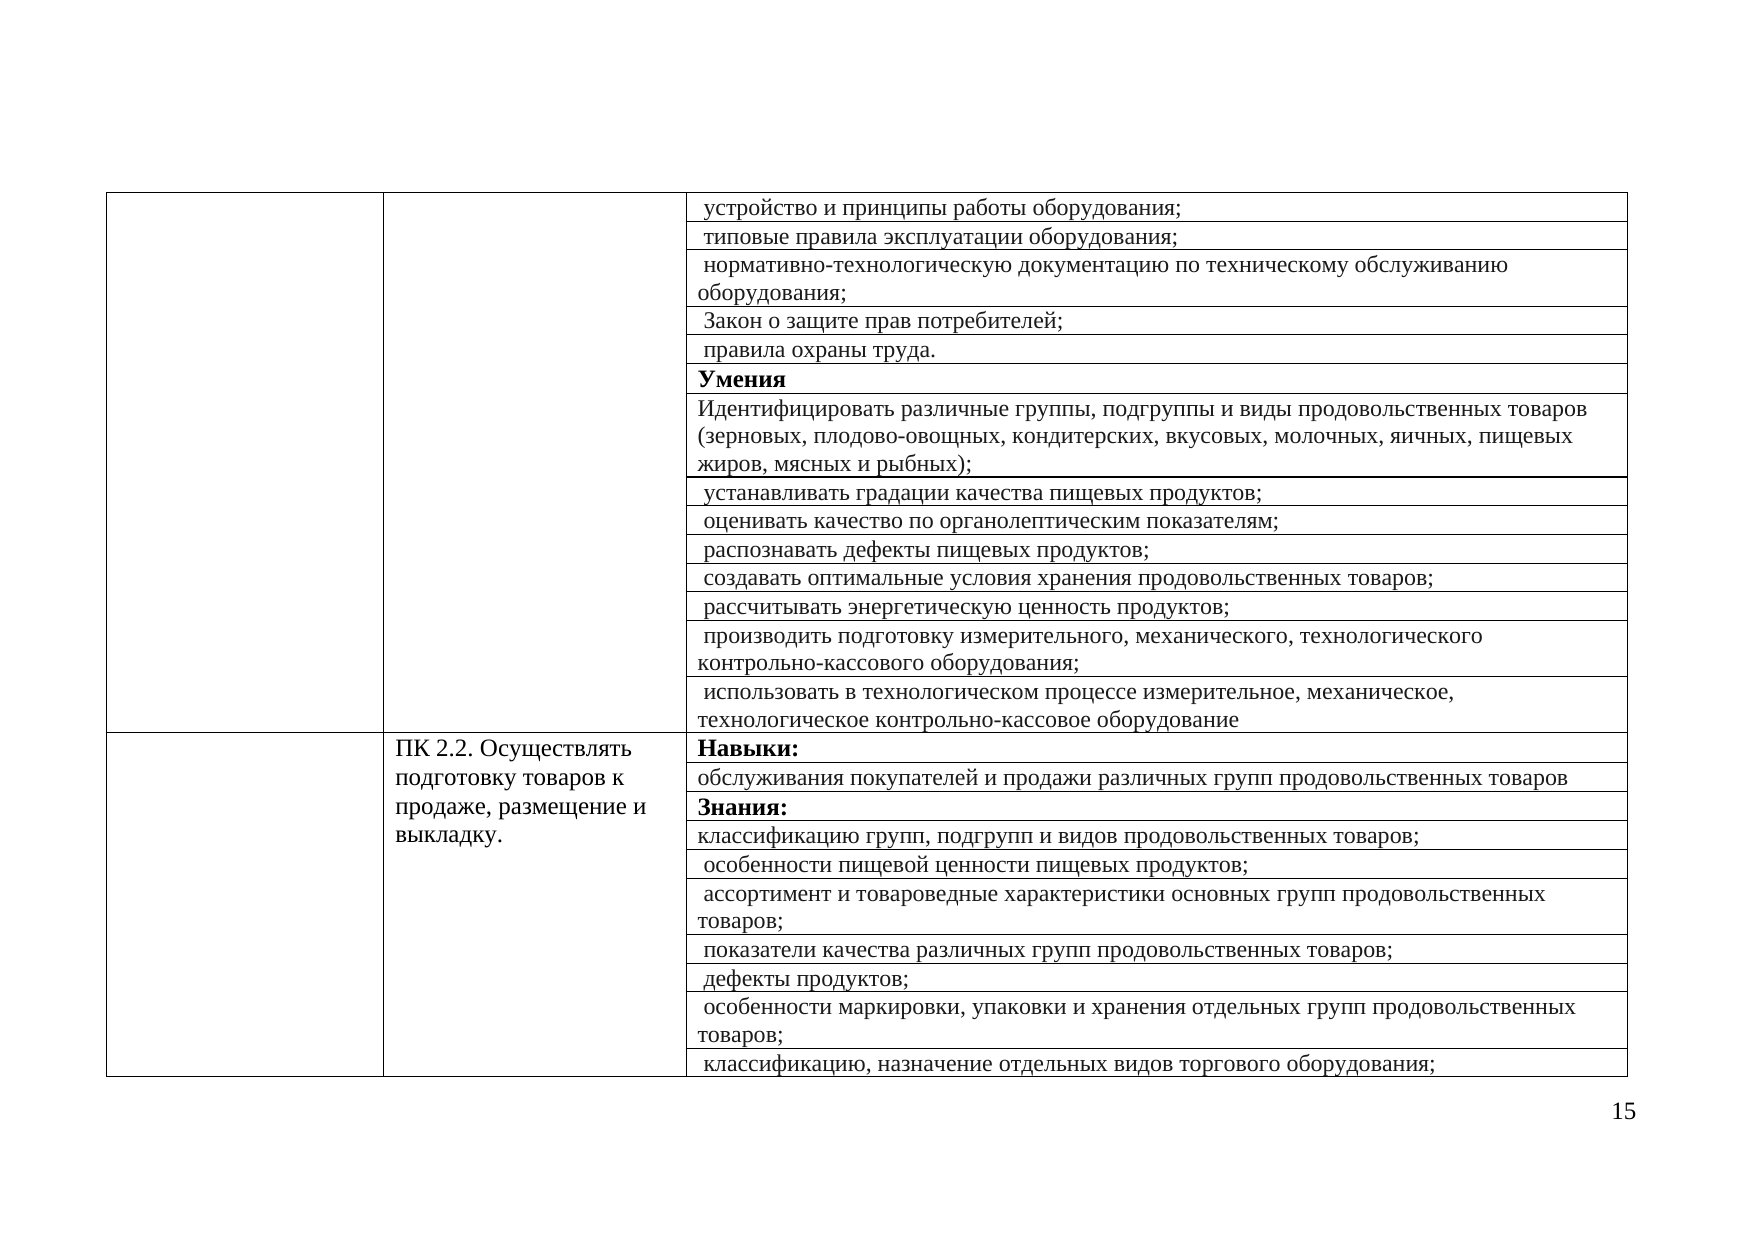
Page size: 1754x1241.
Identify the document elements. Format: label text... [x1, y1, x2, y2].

table_cell классификацию, назначение отдельных видов торгового оборудования; [687, 1049, 1627, 1076]
table_cell Навыки: [687, 733, 1627, 762]
table_cell нормативно-технологическую документацию по техническому обслуживанию оборудования; [687, 250, 1627, 306]
table_cell Закон о защите прав потребителей; [687, 307, 1627, 334]
table_cell [107, 733, 383, 1076]
table_cell типовые правила эксплуатации оборудования; [687, 222, 1627, 249]
table_cell особенности пищевой ценности пищевых продуктов; [687, 850, 1627, 878]
table_cell создавать оптимальные условия хранения продовольственных товаров; [687, 564, 1627, 591]
table_cell классификацию групп, подгрупп и видов продовольственных товаров; [687, 821, 1627, 849]
table_cell использовать в технологическом процессе измерительное, механическое, технологическое контрольно-кассовое оборудование [687, 677, 1627, 732]
table_cell производить подготовку измерительного, механического, технологического контрольно-кассового оборудования; [687, 621, 1627, 676]
table_cell обслуживания покупателей и продажи различных групп продовольственных товаров [687, 763, 1627, 791]
table_cell дефекты продуктов; [687, 964, 1627, 991]
table_cell устройство и принципы работы оборудования; [687, 193, 1627, 221]
table_cell устанавливать градации качества пищевых продуктов; [687, 478, 1627, 505]
table_cell ПК 2.2. Осуществлять подготовку товаров к продаже, размещение и выкладку. [384, 733, 686, 1076]
table_cell особенности маркировки, упаковки и хранения отдельных групп продовольственных товаров; [687, 992, 1627, 1047]
table_cell ассортимент и товароведные характеристики основных групп продовольственных товаров; [687, 879, 1627, 934]
table_cell рассчитывать энергетическую ценность продуктов; [687, 592, 1627, 620]
table_cell оценивать качество по органолептическим показателям; [687, 506, 1627, 534]
table_cell Знания: [687, 792, 1627, 820]
table_cell распознавать дефекты пищевых продуктов; [687, 535, 1627, 562]
table_cell правила охраны труда. [687, 335, 1627, 363]
table_cell Умения [687, 364, 1627, 393]
table_cell Идентифицировать различные группы, подгруппы и виды продовольственных товаров (зерновых, плодово-овощных, кондитерских, вкусовых, молочных, яичных, пищевых жиров, мясных и рыбных); [687, 394, 1627, 476]
table_cell показатели качества различных групп продовольственных товаров; [687, 935, 1627, 963]
